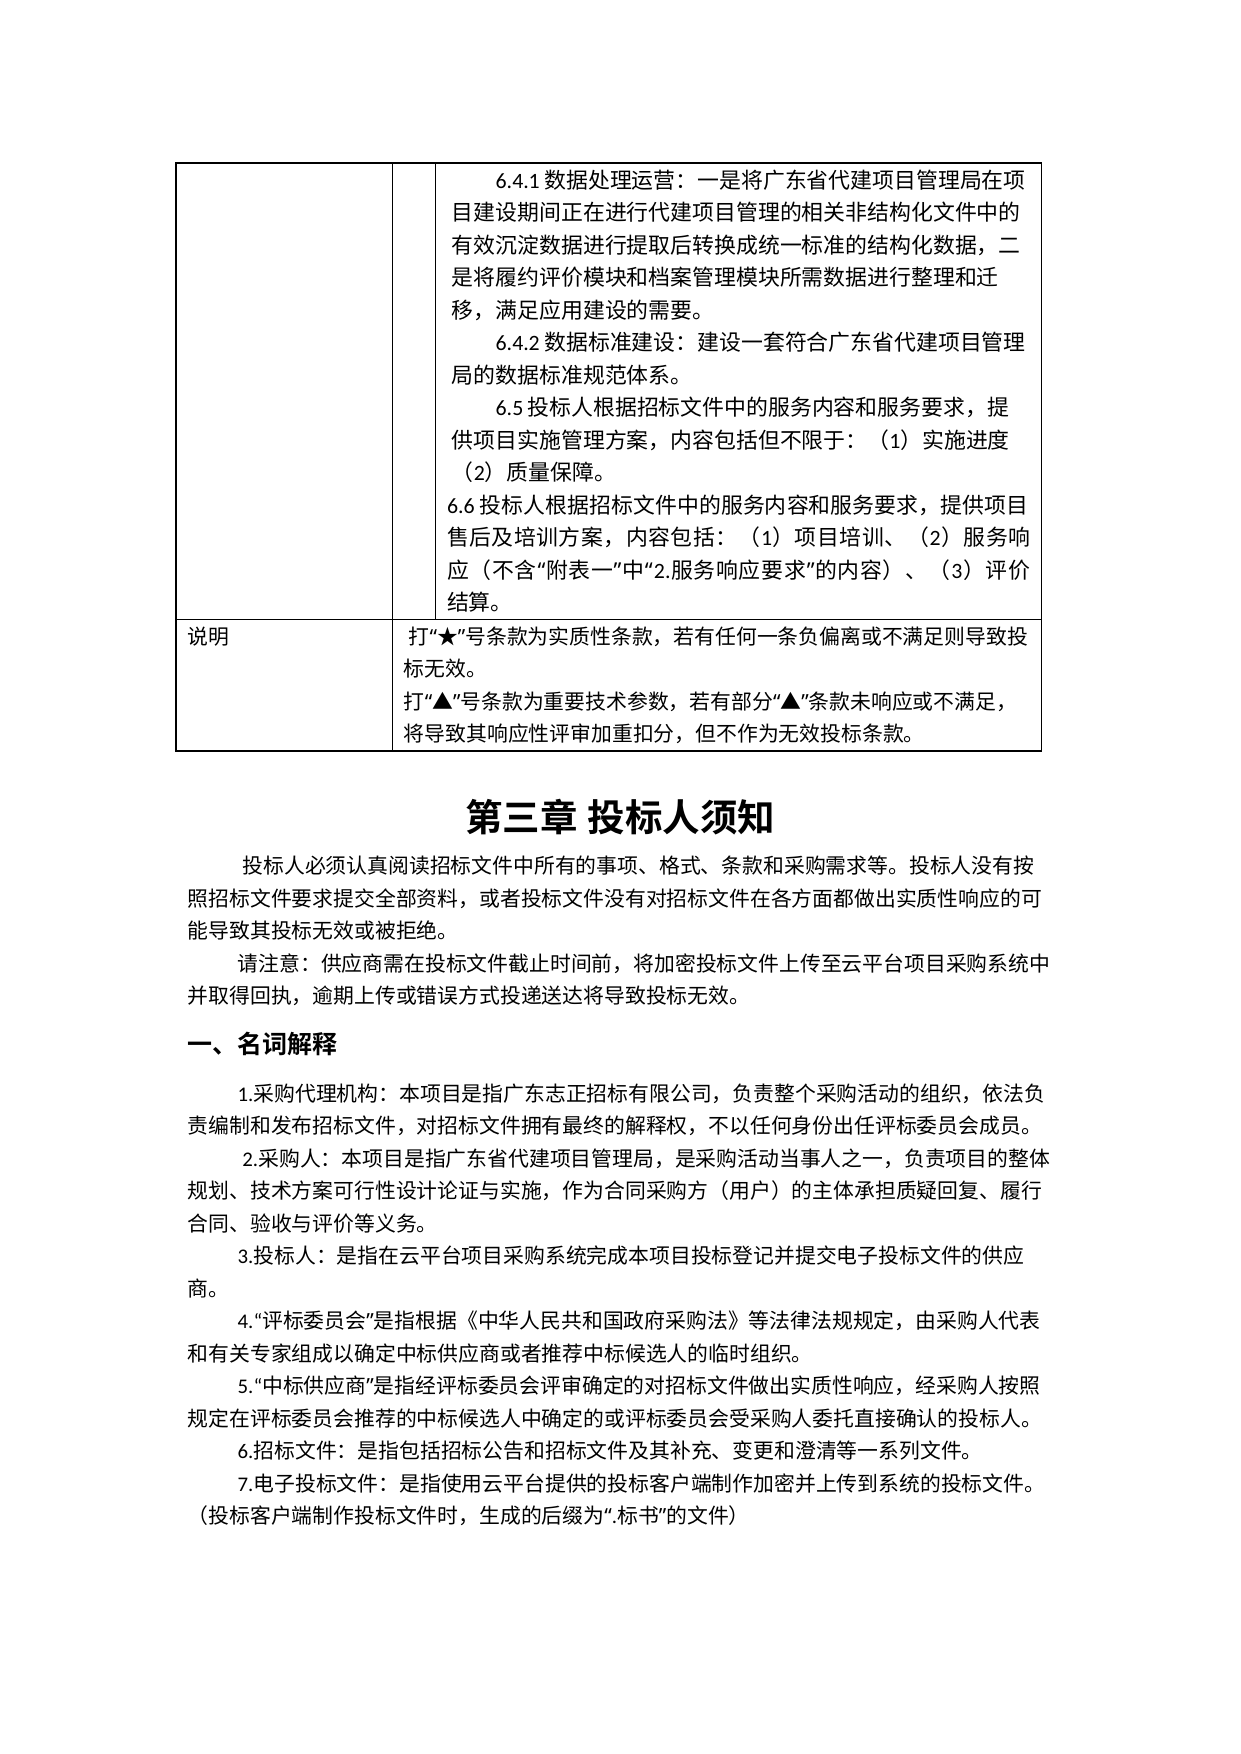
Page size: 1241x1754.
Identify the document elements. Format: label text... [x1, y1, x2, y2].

text 3.投标人：是指在云平台项目采购系统完成本项目投标登记并提交电子投标文件的供应商。 [187, 1239, 1053, 1304]
text 6.招标文件：是指包括招标公告和招标文件及其补充、变更和澄清等一系列文件。 [187, 1434, 1053, 1467]
table_cell 说明 [177, 620, 392, 750]
text 5.“中标供应商”是指经评标委员会评审确定的对招标文件做出实质性响应，经采购人按照规定在评标委员会推荐的中标候选人中确定的或评标委员会受采购人委托直接确认的投标人。 [187, 1369, 1053, 1434]
text 投标人必须认真阅读招标文件中所有的事项、格式、条款和采购需求等。投标人没有按照招标文件要求提交全部资料，或者投标文件没有对招标文件在各方面都做出实质性响应的可能导致其投标无效或被拒绝。 [187, 849, 1053, 947]
text 4.“评标委员会”是指根据《中华人民共和国政府采购法》等法律法规规定，由采购人代表和有关专家组成以确定中标供应商或者推荐中标候选人的临时组织。 [187, 1304, 1053, 1369]
table_cell 打“★”号条款为实质性条款，若有任何一条负偏离或不满足则导致投标无效。 打“▲”号条款为重要技术参数，若有部分“▲”条款未响应或不满足，将导致其响应性评审加重扣分，但不作为无效投标条款。 [393, 620, 1041, 750]
text 2.采购人：本项目是指广东省代建项目管理局，是采购活动当事人之一，负责项目的整体规划、技术方案可行性设计论证与实施，作为合同采购方（用户）的主体承担质疑回复、履行合同、验收与评价等义务。 [187, 1142, 1053, 1239]
text 请注意：供应商需在投标文件截止时间前，将加密投标文件上传至云平台项目采购系统中并取得回执，逾期上传或错误方式投递送达将导致投标无效。 [187, 947, 1053, 1012]
table_cell [177, 164, 392, 618]
text 一、名词解释 [187, 1012, 1053, 1077]
text 7.电子投标文件：是指使用云平台提供的投标客户端制作加密并上传到系统的投标文件。（投标客户端制作投标文件时，生成的后缀为“.标书”的文件） [187, 1467, 1053, 1532]
text 第三章 投标人须知 [187, 784, 1053, 849]
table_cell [436, 164, 1041, 618]
table_cell 2 [393, 164, 435, 618]
text 1.采购代理机构：本项目是指广东志正招标有限公司，负责整个采购活动的组织，依法负责编制和发布招标文件，对招标文件拥有最终的解释权，不以任何身份出任评标委员会成员。 [187, 1077, 1053, 1142]
